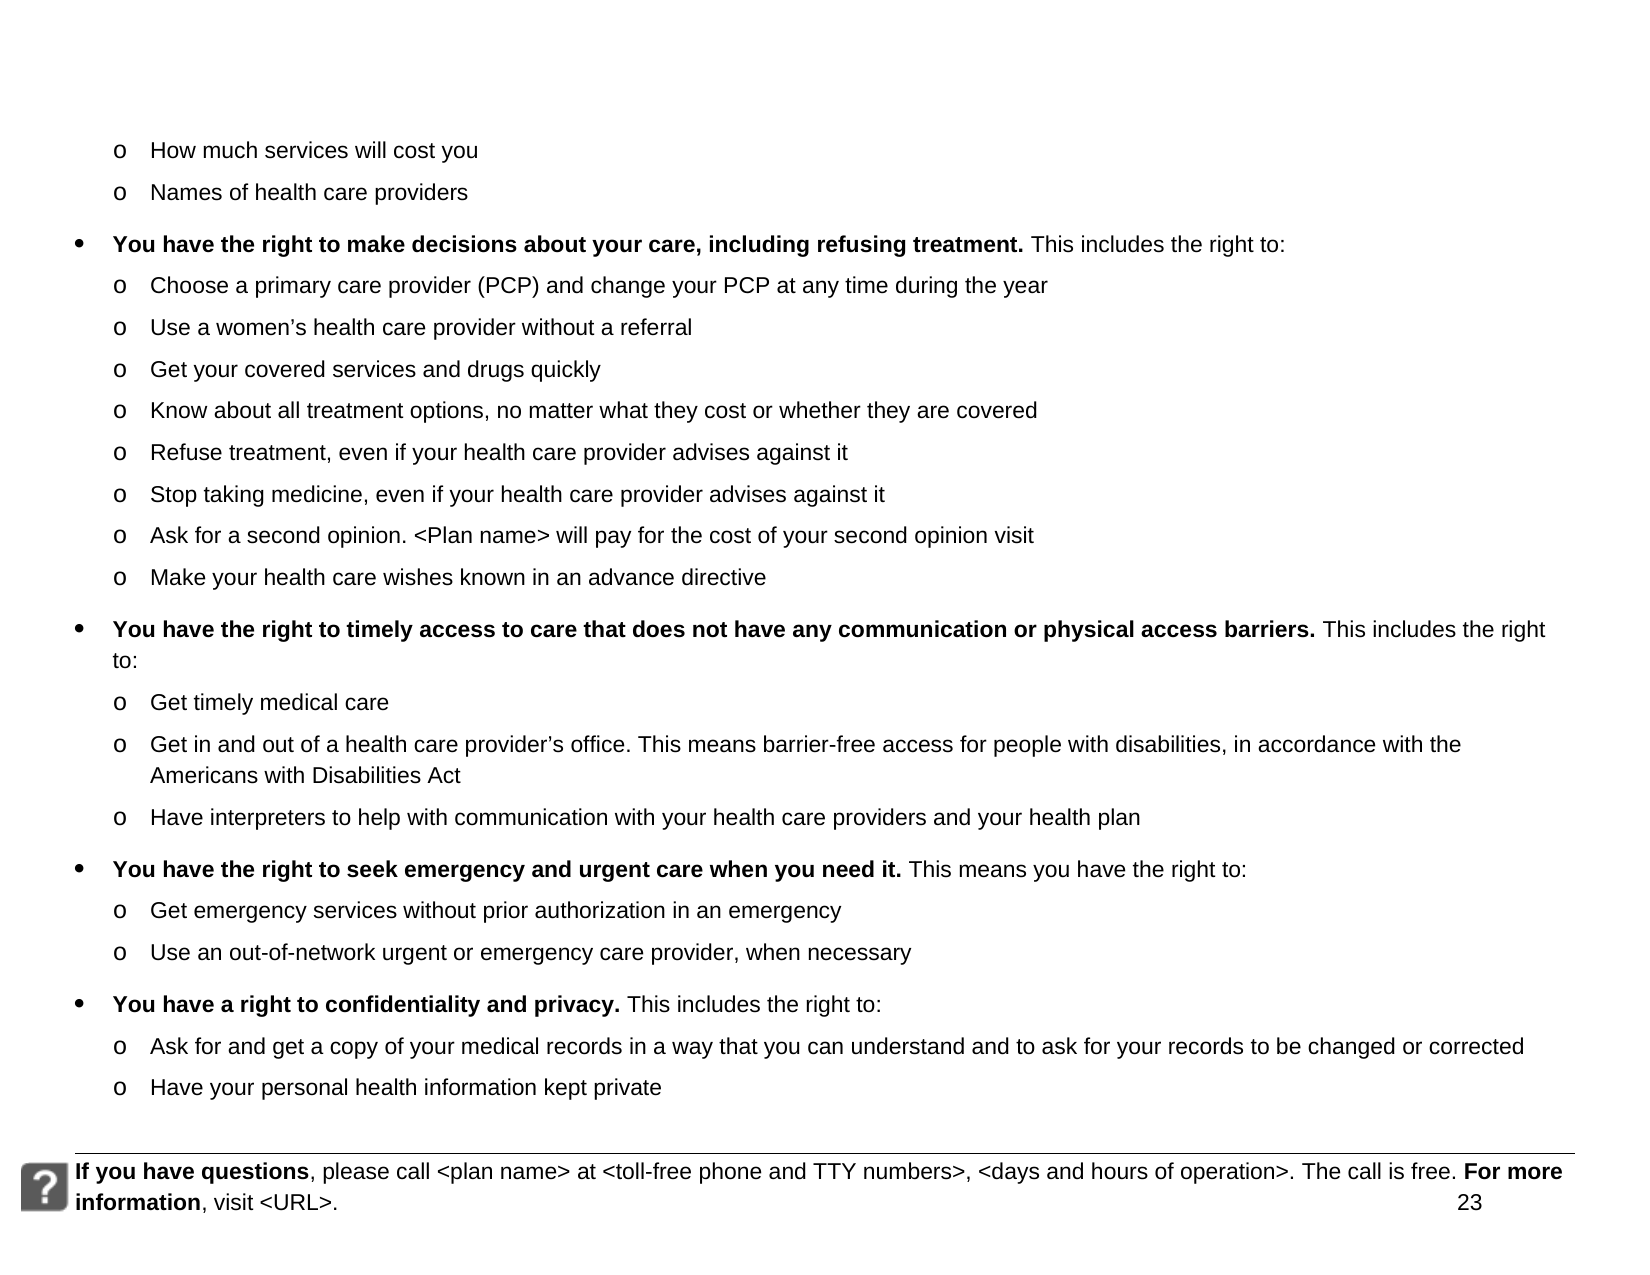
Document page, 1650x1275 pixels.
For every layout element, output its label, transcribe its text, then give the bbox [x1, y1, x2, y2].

list Get in and out of a health care provider’s office. This means barrier-free access for people with disabilities, in accordance with the Americans with Disabilities Act [112, 727, 1575, 789]
list Get emergency services without prior authorization in an emergency [112, 894, 1575, 925]
list Ask for a second opinion. <Plan name> will pay for the cost of your second opinion visit [112, 519, 1575, 550]
list Refuse treatment, even if your health care provider advises against it [112, 435, 1575, 467]
list Choose a primary care provider (PCP) and change your PCP at any time during the year [112, 269, 1575, 300]
list Have your personal health information kept private [112, 1071, 1575, 1102]
list Use a women’s health care provider without a referral [112, 310, 1575, 342]
list How much services will cost you [112, 133, 1575, 164]
list Stop taking medicine, even if your health care provider advises against it [112, 477, 1575, 508]
list You have the right to seek emergency and urgent care when you need it. This means you have the right to: [75, 852, 1575, 883]
picture [21, 1162, 70, 1213]
list You have a right to confidentiality and privacy. This includes the right to: [75, 987, 1575, 1019]
list Get your covered services and drugs quickly [112, 352, 1575, 383]
list Use an out-of-network urgent or emergency care provider, when necessary [112, 935, 1575, 967]
list You have the right to timely access to care that does not have any communication or physical access barriers. This includes the right to: [75, 612, 1575, 675]
list Get timely medical care [112, 685, 1575, 717]
list Make your health care wishes known in an advance directive [112, 560, 1575, 592]
list You have the right to make decisions about your care, including refusing treatment. This includes the right to: [75, 227, 1575, 258]
list Names of health care providers [112, 175, 1575, 206]
list Ask for and get a copy of your medical records in a way that you can understand and to ask for your records to be changed or corrected [112, 1029, 1575, 1060]
list Have interpreters to help with communication with your health care providers and your health plan [112, 800, 1575, 831]
list Know about all treatment options, no matter what they cost or whether they are covered [112, 394, 1575, 425]
